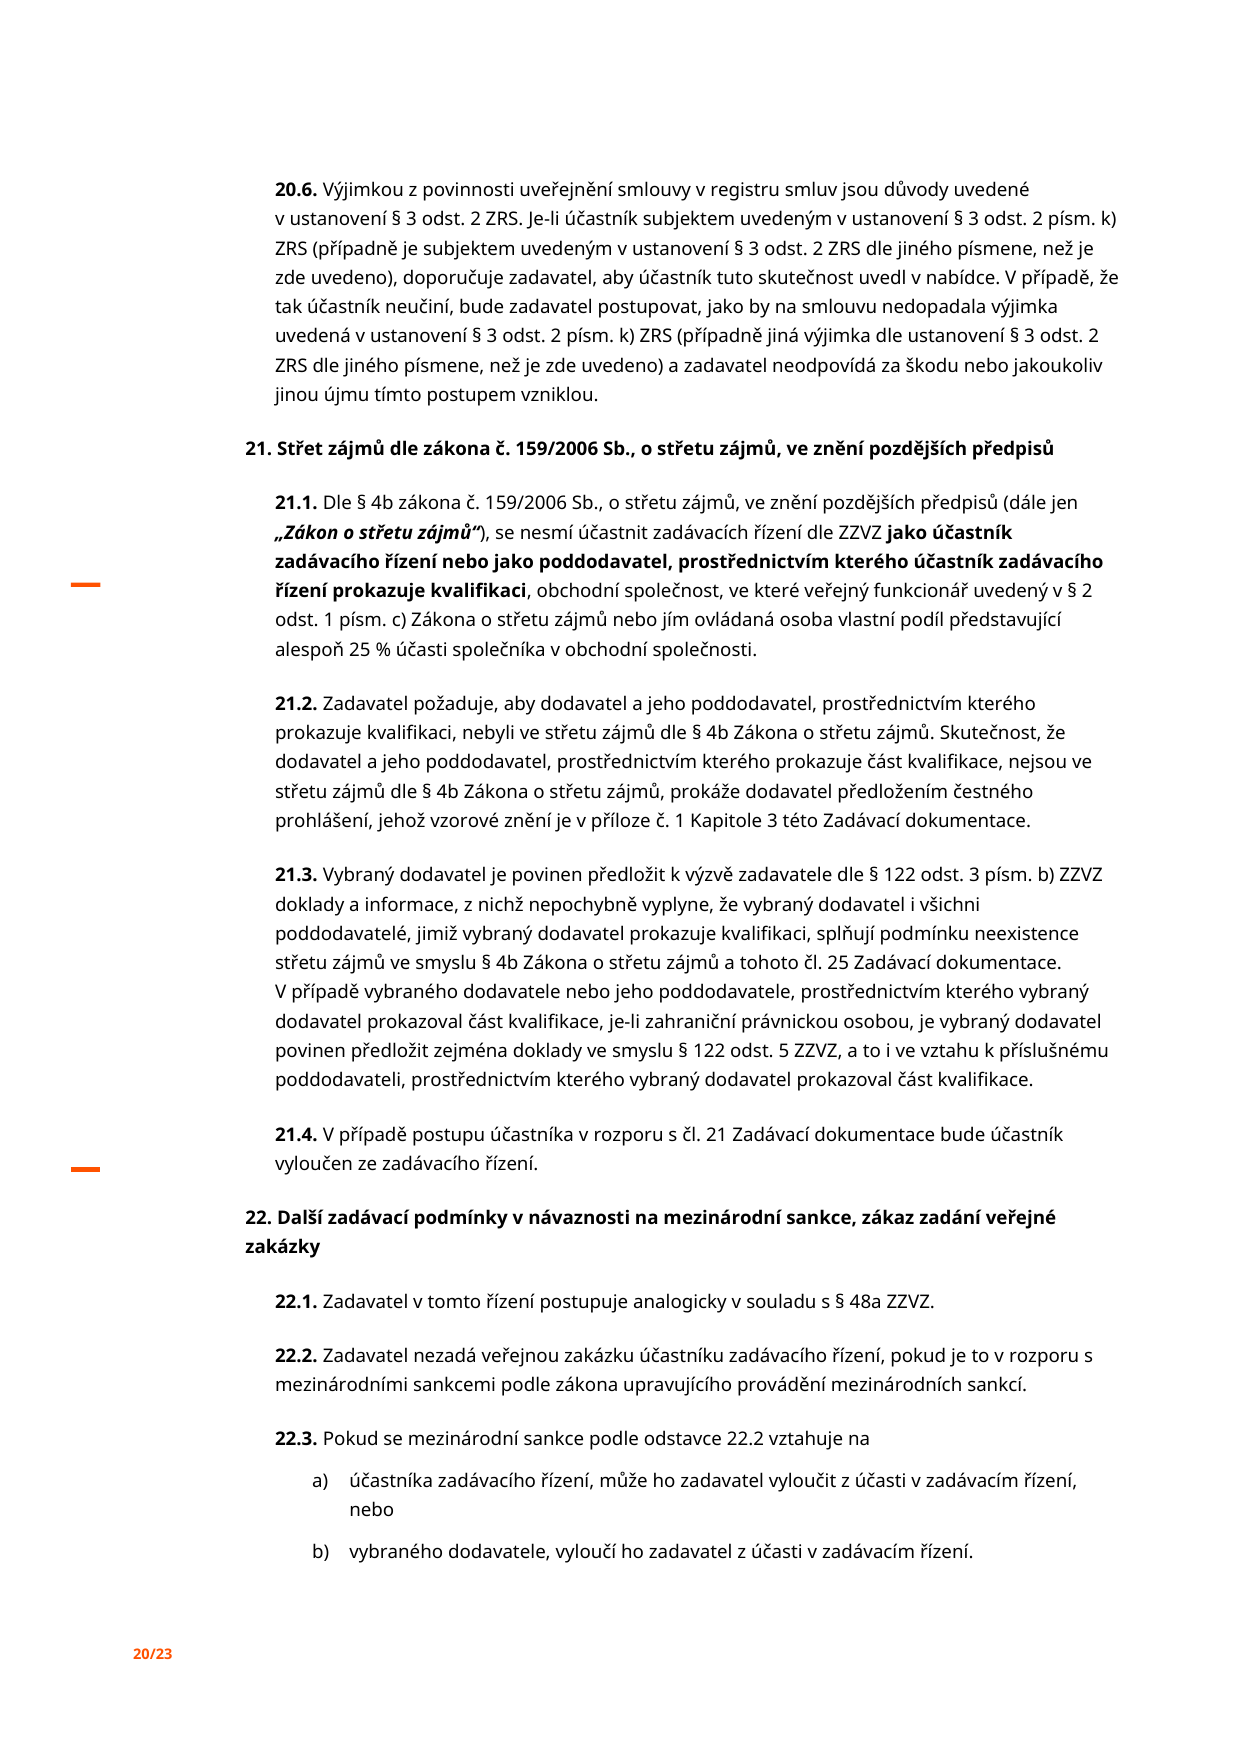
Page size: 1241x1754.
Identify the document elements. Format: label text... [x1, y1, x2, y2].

text Dle § 4b zákona č. 159/2006 Sb., o střetu zájmů, ve znění pozdějších předpisů (dále jen „Zákon o střetu zájmů“), se nesmí účastnit zadávacích řízení dle ZZVZ jako účastník zadávacího řízení nebo jako poddodavatel, prostřednictvím kterého účastník zadávacího řízení prokazuje kvalifikaci, obchodní společnost, ve které veřejný funkcionář uvedený v § 2 odst. 1 písm. c) Zákona o střetu zájmů nebo jím ovládaná osoba vlastní podíl představující alespoň 25 % účasti společníka v obchodní společnosti. [275, 490, 1122, 662]
list vybraného dodavatele, vyloučí ho zadavatel z účasti v zadávacím řízení. [312, 1538, 1122, 1564]
text Další zadávací podmínky v návaznosti na mezinárodní sankce, zákaz zadání veřejné zakázky [245, 1204, 1122, 1259]
text Vybraný dodavatel je povinen předložit k výzvě zadavatele dle § 122 odst. 3 písm. b) ZZVZ doklady a informace, z nichž nepochybně vyplyne, že vybraný dodavatel i všichni poddodavatelé, jimiž vybraný dodavatel prokazuje kvalifikaci, splňují podmínku neexistence střetu zájmů ve smyslu § 4b Zákona o střetu zájmů a tohoto čl. 25 Zadávací dokumentace. V případě vybraného dodavatele nebo jeho poddodavatele, prostřednictvím kterého vybraný dodavatel prokazoval část kvalifikace, je-li zahraniční právnickou osobou, je vybraný dodavatel povinen předložit zejména doklady ve smyslu § 122 odst. 5 ZZVZ, a to i ve vztahu k příslušnému poddodavateli, prostřednictvím kterého vybraný dodavatel prokazoval část kvalifikace. [275, 862, 1122, 1092]
text Střet zájmů dle zákona č. 159/2006 Sb., o střetu zájmů, ve znění pozdějších předpisů [245, 435, 1122, 461]
text Výjimkou z povinnosti uveřejnění smlouvy v registru smluv jsou důvody uvedené v ustanovení § 3 odst. 2 ZRS. Je-li účastník subjektem uvedeným v ustanovení § 3 odst. 2 písm. k) ZRS (případně je subjektem uvedeným v ustanovení § 3 odst. 2 ZRS dle jiného písmene, než je zde uvedeno), doporučuje zadavatel, aby účastník tuto skutečnost uvedl v nabídce. V případě, že tak účastník neučiní, bude zadavatel postupovat, jako by na smlouvu nedopadala výjimka uvedená v ustanovení § 3 odst. 2 písm. k) ZRS (případně jiná výjimka dle ustanovení § 3 odst. 2 ZRS dle jiného písmene, než je zde uvedeno) a zadavatel neodpovídá za škodu nebo jakoukoliv jinou újmu tímto postupem vzniklou. [275, 176, 1122, 407]
text Zadavatel v tomto řízení postupuje analogicky v souladu s § 48a ZZVZ. [275, 1288, 1122, 1313]
text Zadavatel nezadá veřejnou zakázku účastníku zadávacího řízení, pokud je to v rozporu s mezinárodními sankcemi podle zákona upravujícího provádění mezinárodních sankcí. [275, 1342, 1122, 1397]
text V případě postupu účastníka v rozporu s čl. 21 Zadávací dokumentace bude účastník vyloučen ze zadávacího řízení. [275, 1121, 1122, 1176]
text Zadavatel požaduje, aby dodavatel a jeho poddodavatel, prostřednictvím kterého prokazuje kvalifikaci, nebyli ve střetu zájmů dle § 4b Zákona o střetu zájmů. Skutečnost, že dodavatel a jeho poddodavatel, prostřednictvím kterého prokazuje část kvalifikace, nejsou ve střetu zájmů dle § 4b Zákona o střetu zájmů, prokáže dodavatel předložením čestného prohlášení, jehož vzorové znění je v příloze č. 1 Kapitole 3 této Zadávací dokumentace. [275, 690, 1122, 833]
text Pokud se mezinárodní sankce podle odstavce 22.2 vztahuje na [275, 1426, 1122, 1451]
list účastníka zadávacího řízení, může ho zadavatel vyloučit z účasti v zadávacím řízení, nebo [312, 1467, 1122, 1522]
